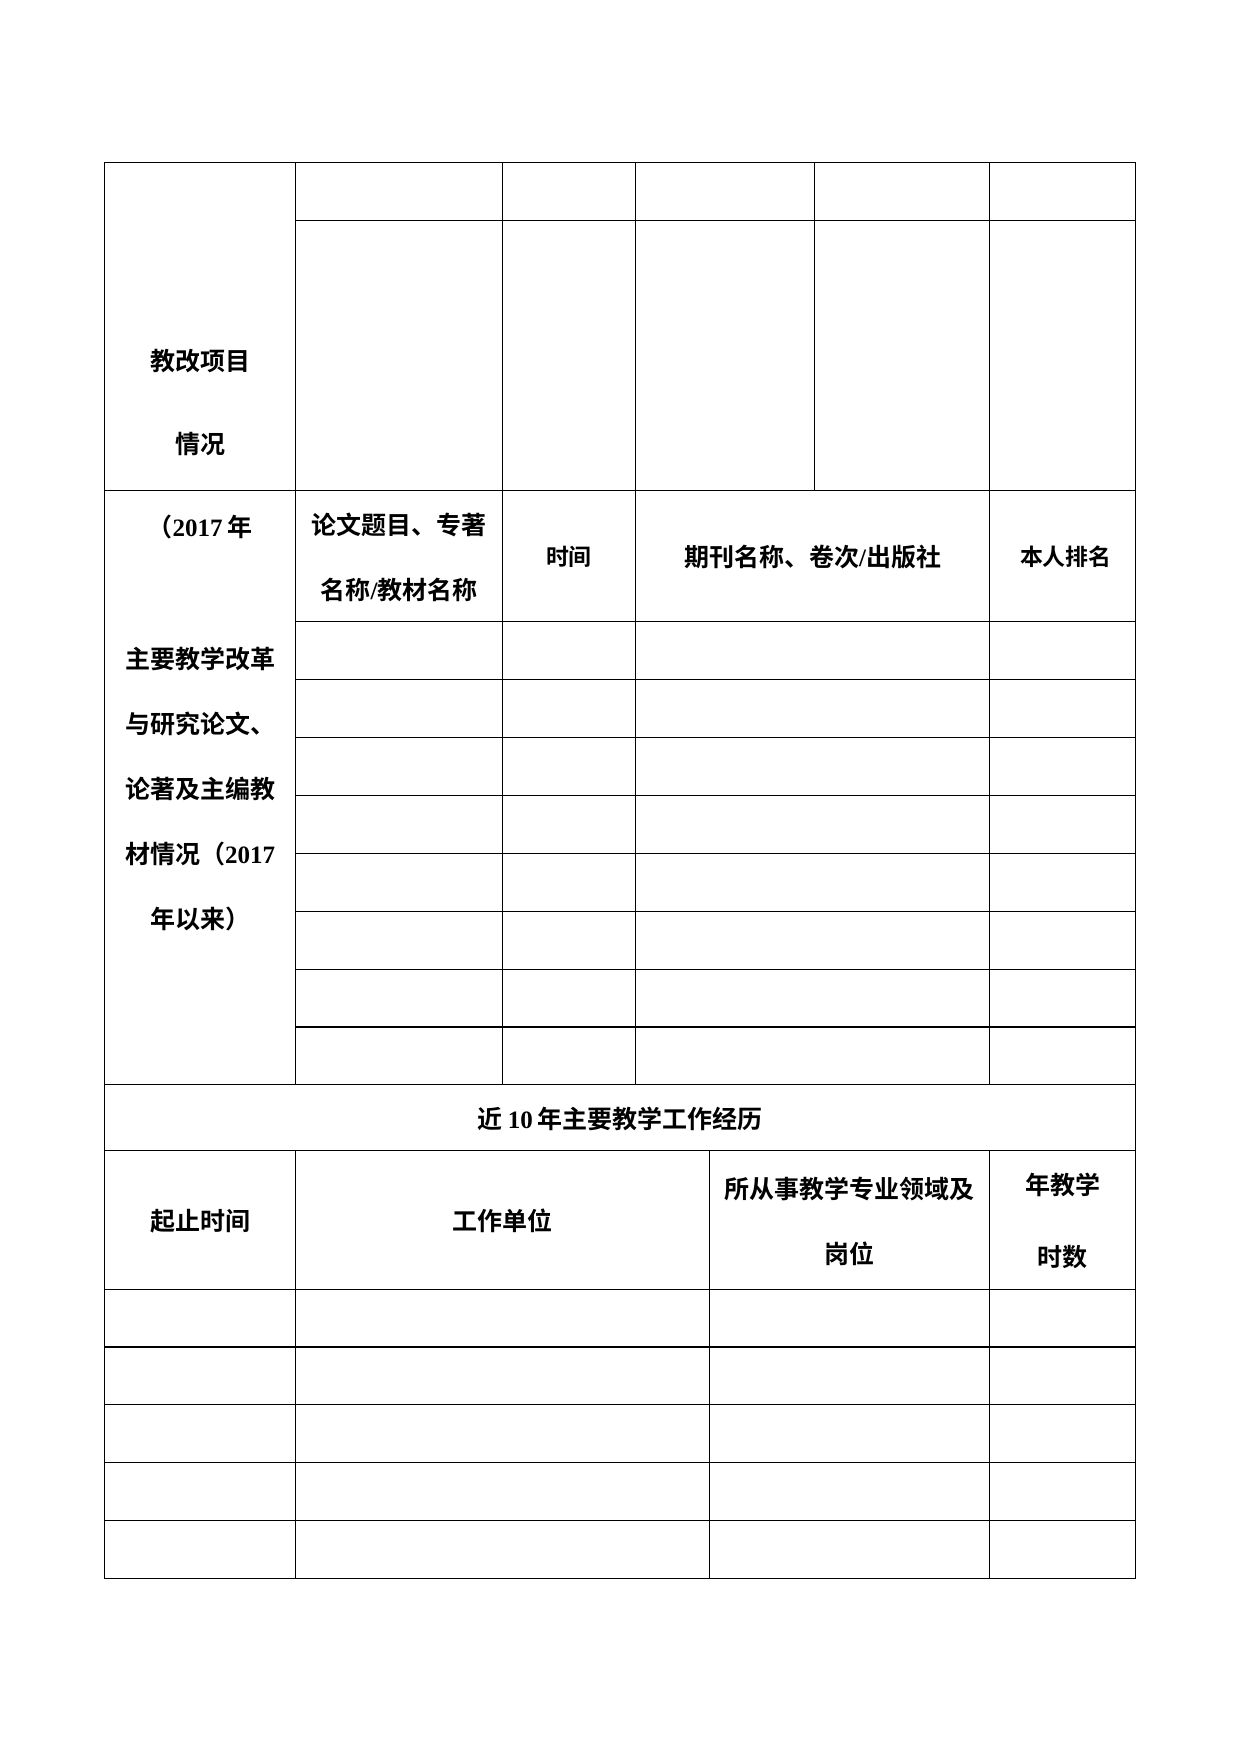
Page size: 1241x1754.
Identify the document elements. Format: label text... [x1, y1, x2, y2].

table_cell [296, 1463, 709, 1520]
table_cell [503, 738, 635, 795]
table_cell [636, 796, 989, 853]
table_cell [990, 1521, 1135, 1578]
table_cell 时间 [503, 491, 635, 621]
table_cell [636, 680, 989, 737]
table_cell [815, 221, 989, 490]
table_cell 主要教学改革与研究论文、 论著及主编教材情况（2017年以来） [105, 491, 295, 1084]
table_cell 工作单位 [296, 1151, 709, 1288]
table_cell [105, 1348, 295, 1404]
table_cell 论文题目、专著名称/教材名称 [296, 491, 502, 621]
table_cell [990, 163, 1135, 220]
table_cell 期刊名称、卷次/出版社 [636, 491, 989, 621]
table_cell [296, 912, 502, 968]
table_cell [296, 163, 502, 220]
table_cell [710, 1290, 989, 1346]
table_cell [990, 1463, 1135, 1520]
table_cell [636, 738, 989, 795]
table_cell [636, 163, 814, 220]
table_cell [990, 796, 1135, 853]
table_cell [503, 970, 635, 1026]
table_cell [636, 912, 989, 968]
table_cell 年教学 时数 [990, 1151, 1135, 1288]
table_cell [990, 854, 1135, 911]
table_cell [503, 622, 635, 679]
table_cell [296, 970, 502, 1026]
table_cell [636, 970, 989, 1026]
table_cell [710, 1521, 989, 1578]
table_cell [296, 1028, 502, 1084]
table_cell [296, 1290, 709, 1346]
table_cell [710, 1463, 989, 1520]
table_cell [105, 1463, 295, 1520]
table_cell [296, 854, 502, 911]
table_cell 近10年主要教学工作经历 [105, 1085, 1135, 1150]
table_cell [636, 622, 989, 679]
table_cell [296, 680, 502, 737]
table_cell [503, 680, 635, 737]
table_cell [503, 221, 635, 490]
table_cell [636, 854, 989, 911]
table_cell [503, 163, 635, 220]
table_cell [990, 1348, 1135, 1404]
table_cell [710, 1348, 989, 1404]
table_cell [990, 1405, 1135, 1462]
table_cell [990, 1290, 1135, 1346]
table_cell 所从事教学专业领域及岗位 [710, 1151, 989, 1288]
table_cell [636, 1028, 989, 1084]
table_cell [296, 1348, 709, 1404]
table_cell [105, 1405, 295, 1462]
table_cell [296, 738, 502, 795]
table_cell 起止时间 [105, 1151, 295, 1288]
table_cell [990, 912, 1135, 968]
table_cell [105, 1521, 295, 1578]
table_cell [990, 221, 1135, 490]
table_cell [296, 622, 502, 679]
table_cell [503, 1028, 635, 1084]
table_cell [296, 796, 502, 853]
table_cell 本人排名 [990, 491, 1135, 621]
table_cell [815, 163, 989, 220]
table_cell [105, 1290, 295, 1346]
table_cell [503, 912, 635, 968]
table_cell [710, 1405, 989, 1462]
table_cell [990, 970, 1135, 1026]
table_cell [296, 1405, 709, 1462]
table_cell [296, 221, 502, 490]
table_cell [990, 680, 1135, 737]
table_cell [990, 738, 1135, 795]
table_cell [503, 854, 635, 911]
table_cell [296, 1521, 709, 1578]
table_cell [636, 221, 814, 490]
table_cell [503, 796, 635, 853]
table_cell [990, 1028, 1135, 1084]
table_cell [990, 622, 1135, 679]
